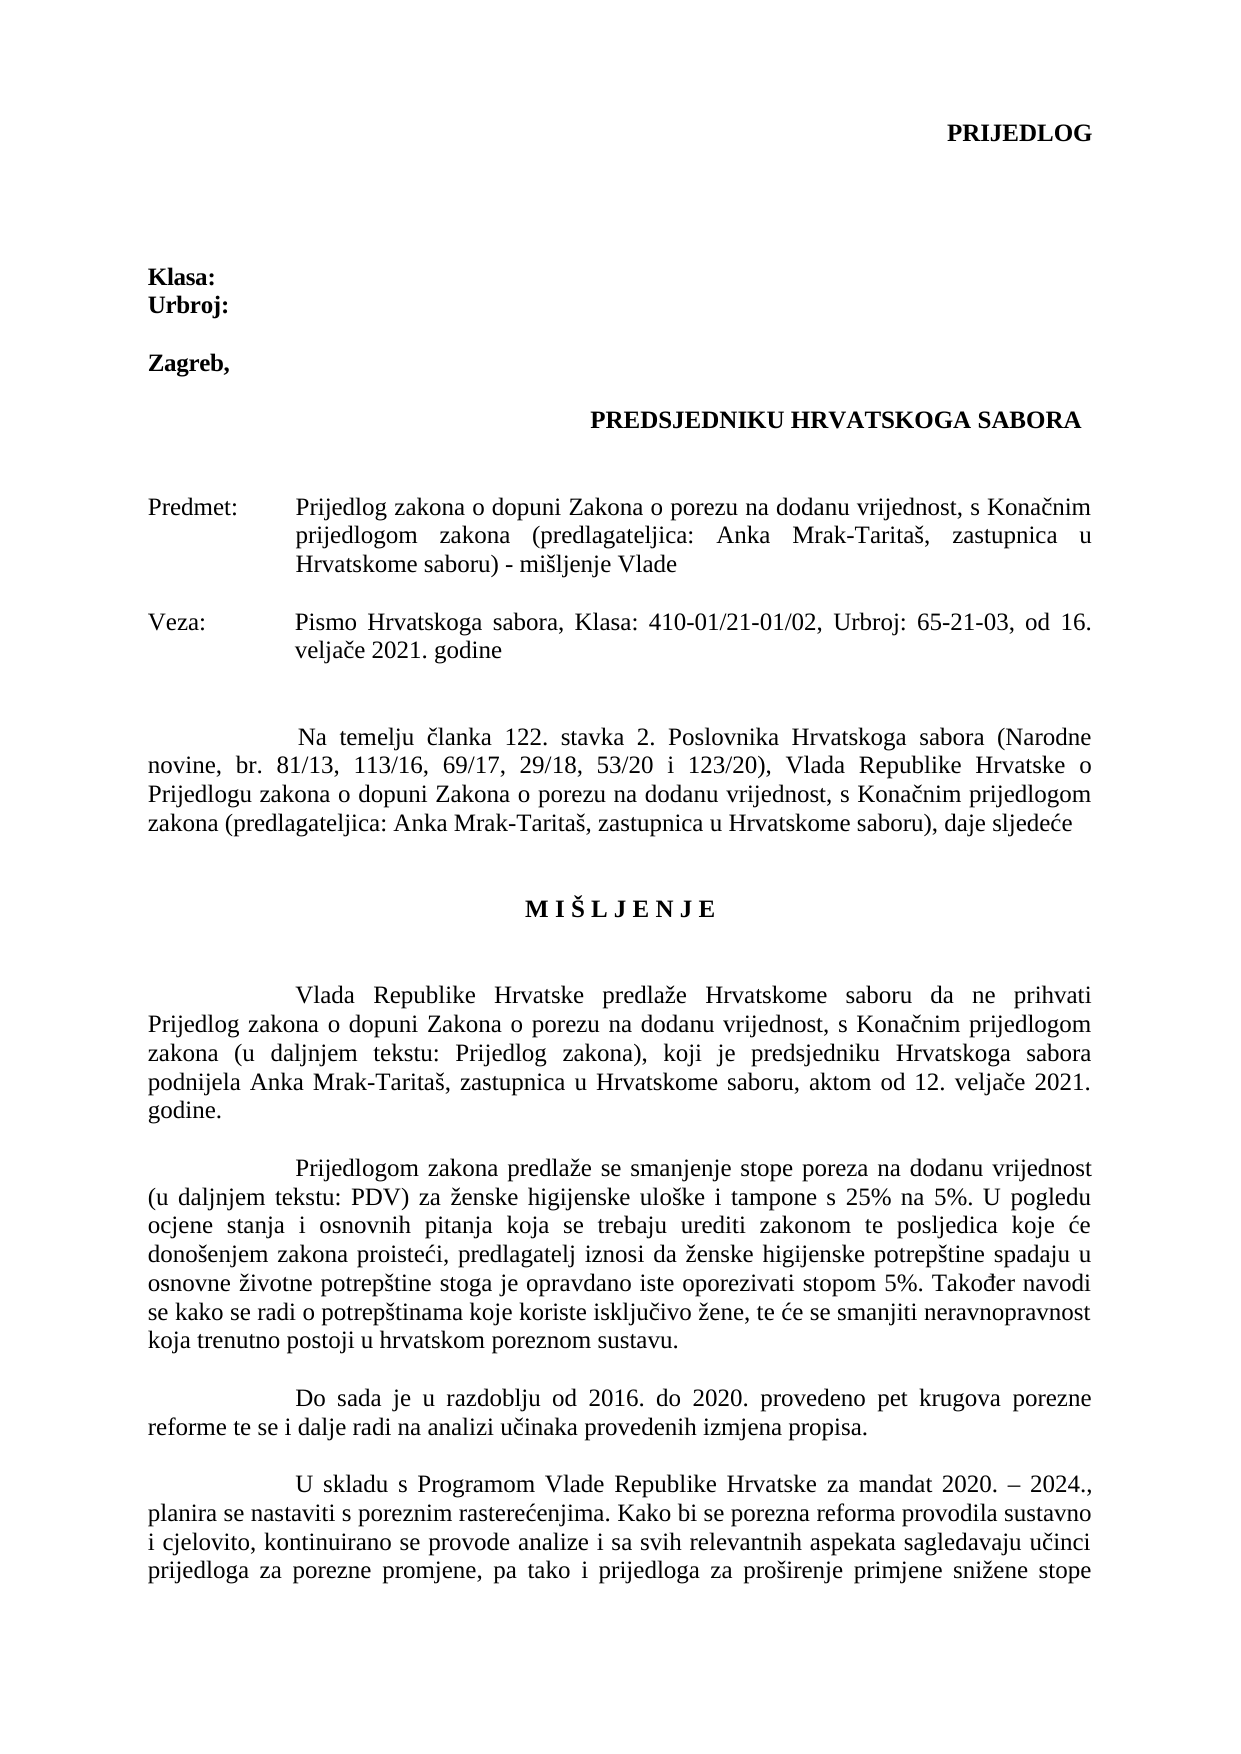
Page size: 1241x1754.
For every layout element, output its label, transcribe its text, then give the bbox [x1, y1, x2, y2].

text Urbroj: [148, 291, 1092, 319]
text Na temelju članka 122. stavka 2. Poslovnika Hrvatskoga sabora (Narodne novine, br. 81/13, 113/16, 69/17, 29/18, 53/20 i 123/20), Vlada Republike Hrvatske o Prijedlogu zakona o dopuni Zakona o porezu na dodanu vrijednost, s Konačnim prijedlogom zakona (predlagateljica: Anka Mrak-Taritaš, zastupnica u Hrvatskome saboru), daje sljedeće [148, 722, 1092, 837]
text PREDSJEDNIKU HRVATSKOGA SABORA [516, 406, 1092, 434]
text Predmet: Prijedlog zakona o dopuni Zakona o porezu na dodanu vrijednost, s Konačnim prijedlogom zakona (predlagateljica: Anka Mrak-Taritaš, zastupnica u Hrvatskome saboru) - mišljenje Vlade [148, 492, 1092, 578]
text Do sada je u razdoblju od 2016. do 2020. provedeno pet krugova porezne reforme te se i dalje radi na analizi učinaka provedenih izmjena propisa. [148, 1383, 1092, 1441]
text Klasa: [148, 262, 1092, 291]
text M I Š L J E N J E [148, 894, 1092, 923]
text PRIJEDLOG [148, 118, 1092, 147]
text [148, 1469, 1092, 1584]
text Vlada Republike Hrvatske predlaže Hrvatskome saboru da ne prihvati Prijedlog zakona o dopuni Zakona o porezu na dodanu vrijednost, s Konačnim prijedlogom zakona (u daljnjem tekstu: Prijedlog zakona), koji je predsjedniku Hrvatskoga sabora podnijela Anka Mrak-Taritaš, zastupnica u Hrvatskome saboru, aktom od 12. veljače 2021. godine. [148, 981, 1092, 1124]
text Zagreb, [148, 348, 1092, 377]
text Veza: Pismo Hrvatskoga sabora, Klasa: 410-01/21-01/02, Urbroj: 65-21-03, od 16. veljače 2021. godine [148, 607, 1092, 664]
text Prijedlogom zakona predlaže se smanjenje stope poreza na dodanu vrijednost (u daljnjem tekstu: PDV) za ženske higijenske uloške i tampone s 25% na 5%. U pogledu ocjene stanja i osnovnih pitanja koja se trebaju urediti zakonom te posljedica koje će donošenjem zakona proisteći, predlagatelj iznosi da ženske higijenske potrepštine spadaju u osnovne životne potrepštine stoga je opravdano iste oporezivati stopom 5%. Također navodi se kako se radi o potrepštinama koje koriste isključivo žene, te će se smanjiti neravnopravnost koja trenutno postoji u hrvatskom poreznom sustavu. [148, 1153, 1092, 1354]
